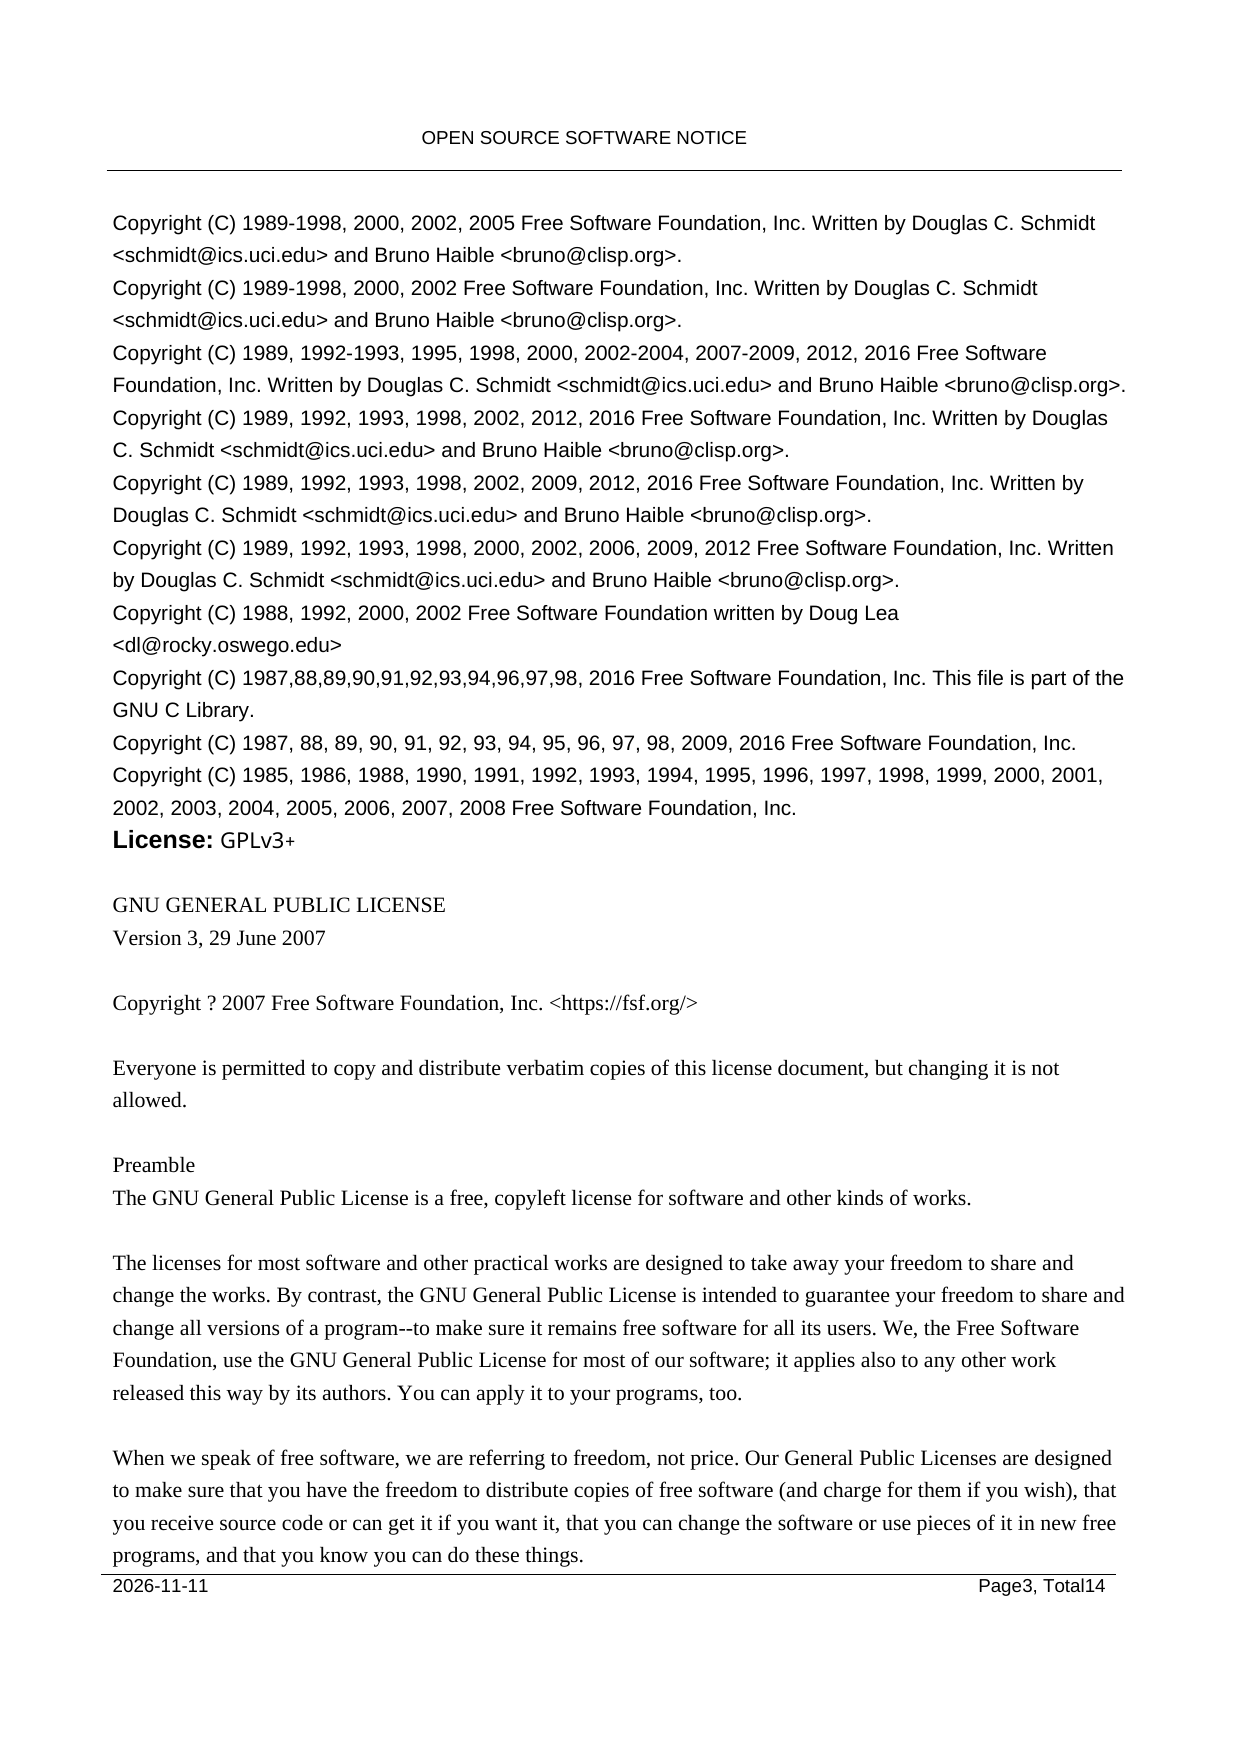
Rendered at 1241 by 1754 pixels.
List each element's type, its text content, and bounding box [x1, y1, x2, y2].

text Copyright (C) 1989-1998, 2000, 2002, 2005 Free Software Foundation, Inc. Written by Douglas C. Schmidt <schmidt@ics.uci.edu> and Bruno Haible <bruno@clisp.org>. [112, 206, 1128, 271]
text Copyright (C) 1989, 1992, 1993, 1998, 2002, 2009, 2012, 2016 Free Software Foundation, Inc. Written by Douglas C. Schmidt <schmidt@ics.uci.edu> and Bruno Haible <bruno@clisp.org>. [112, 466, 1128, 531]
text Copyright (C) 1989-1998, 2000, 2002 Free Software Foundation, Inc. Written by Douglas C. Schmidt <schmidt@ics.uci.edu> and Bruno Haible <bruno@clisp.org>. [112, 271, 1128, 336]
text Copyright (C) 1989, 1992, 1993, 1998, 2002, 2012, 2016 Free Software Foundation, Inc. Written by Douglas C. Schmidt <schmidt@ics.uci.edu> and Bruno Haible <bruno@clisp.org>. [112, 401, 1128, 466]
text Copyright (C) 1987,88,89,90,91,92,93,94,96,97,98, 2016 Free Software Foundation, Inc. This file is part of the GNU C Library. [112, 661, 1128, 726]
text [112, 824, 1128, 1571]
text Copyright (C) 1987, 88, 89, 90, 91, 92, 93, 94, 95, 96, 97, 98, 2009, 2016 Free Software Foundation, Inc. [112, 726, 1128, 759]
text Copyright (C) 1989, 1992-1993, 1995, 1998, 2000, 2002-2004, 2007-2009, 2012, 2016 Free Software Foundation, Inc. Written by Douglas C. Schmidt <schmidt@ics.uci.edu> and Bruno Haible <bruno@clisp.org>. [112, 336, 1128, 401]
text Copyright (C) 1989, 1992, 1993, 1998, 2000, 2002, 2006, 2009, 2012 Free Software Foundation, Inc. Written by Douglas C. Schmidt <schmidt@ics.uci.edu> and Bruno Haible <bruno@clisp.org>. [112, 531, 1128, 596]
text Copyright (C) 1985, 1986, 1988, 1990, 1991, 1992, 1993, 1994, 1995, 1996, 1997, 1998, 1999, 2000, 2001, 2002, 2003, 2004, 2005, 2006, 2007, 2008 Free Software Foundation, Inc. [112, 759, 1128, 824]
text Copyright (C) 1988, 1992, 2000, 2002 Free Software Foundation written by Doug Lea <dl@rocky.oswego.edu> [112, 596, 1128, 661]
